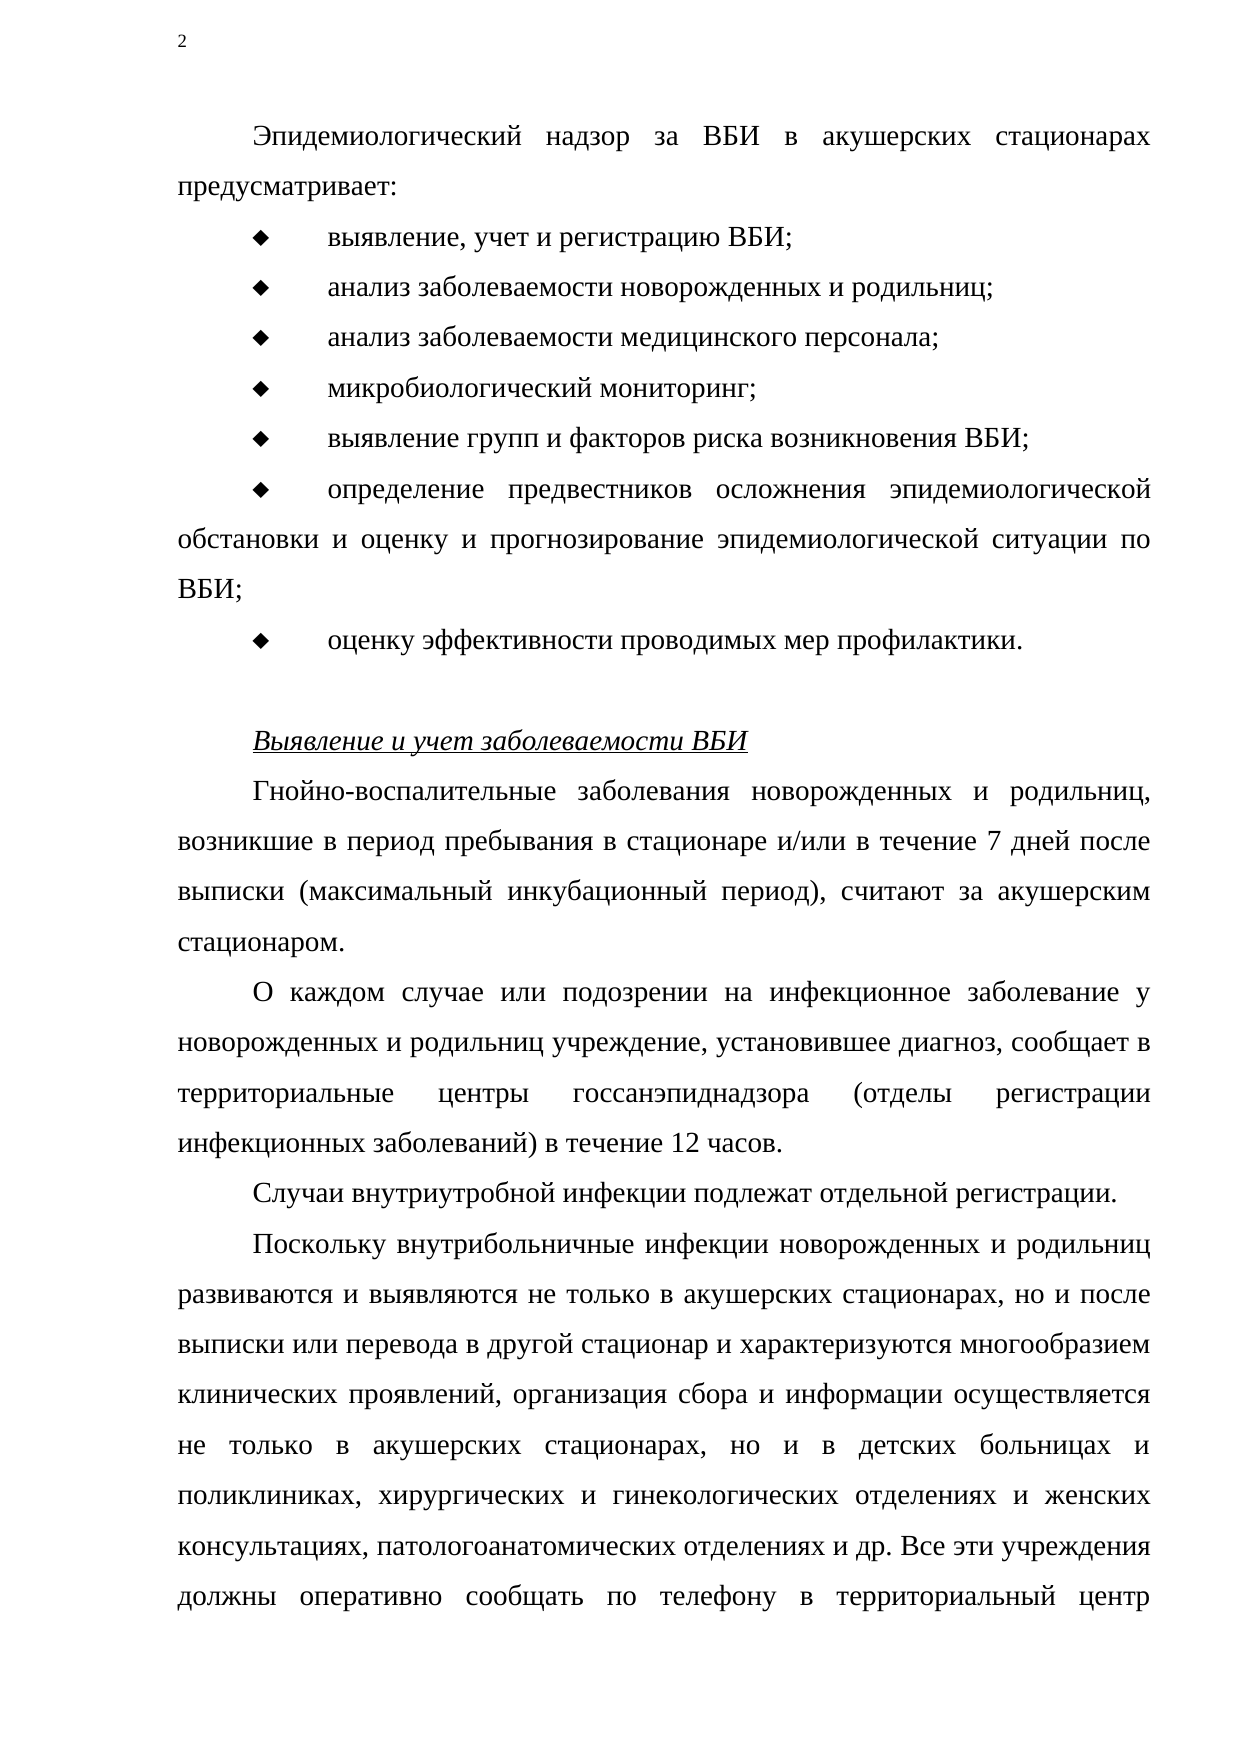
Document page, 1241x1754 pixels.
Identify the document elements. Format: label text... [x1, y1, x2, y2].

text Эпидемиологический надзор за ВБИ в акушерских стационарах предусматривает: [177, 118, 1152, 202]
text Выявление и учет заболеваемости ВБИ [177, 723, 1152, 756]
list выявление, учет и регистрацию ВБИ; [177, 219, 1152, 252]
text О каждом случае или подозрении на инфекционное заболевание у новорожденных и родильниц учреждение, установившее диагноз, сообщает в территориальные центры госсанэпиднадзора (отделы регистрации инфекционных заболеваний) в течение 12 часов. [177, 974, 1152, 1159]
list анализ заболеваемости новорожденных и родильниц; [177, 269, 1152, 303]
list микробиологический мониторинг; [177, 370, 1152, 404]
list определение предвестников осложнения эпидемиологической обстановки и оценку и прогнозирование эпидемиологической ситуации по ВБИ; [177, 471, 1152, 605]
list оценку эффективности проводимых мер профилактики. [177, 622, 1152, 656]
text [177, 1226, 1152, 1611]
text Случаи внутриутробной инфекции подлежат отдельной регистрации. [177, 1175, 1152, 1209]
list выявление групп и факторов риска возникновения ВБИ; [177, 420, 1152, 454]
text Гнойно-воспалительные заболевания новорожденных и родильниц, возникшие в период пребывания в стационаре и/или в течение 7 дней после выписки (максимальный инкубационный период), считают за акушерским стационаром. [177, 773, 1152, 957]
list анализ заболеваемости медицинского персонала; [177, 319, 1152, 353]
